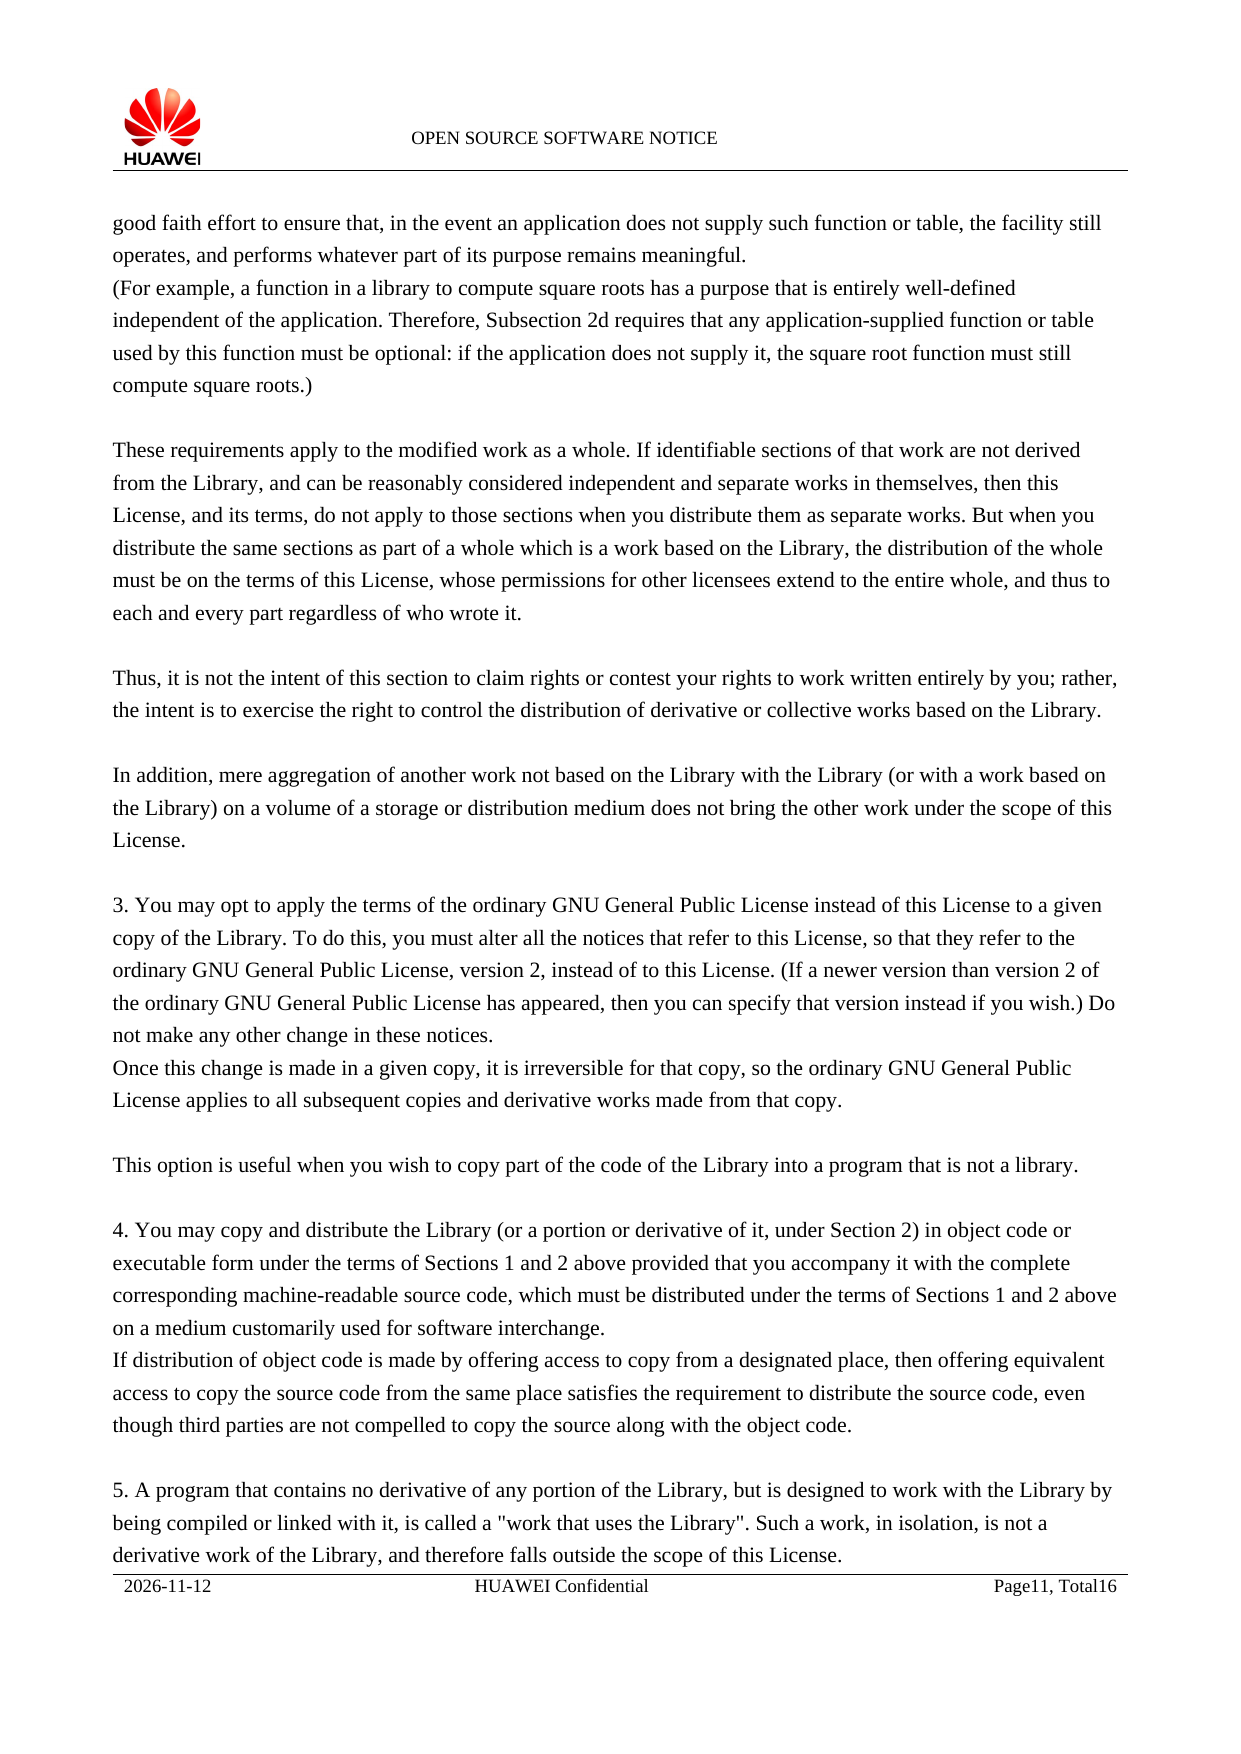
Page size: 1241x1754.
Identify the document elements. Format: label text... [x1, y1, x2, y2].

picture [124, 88, 201, 165]
